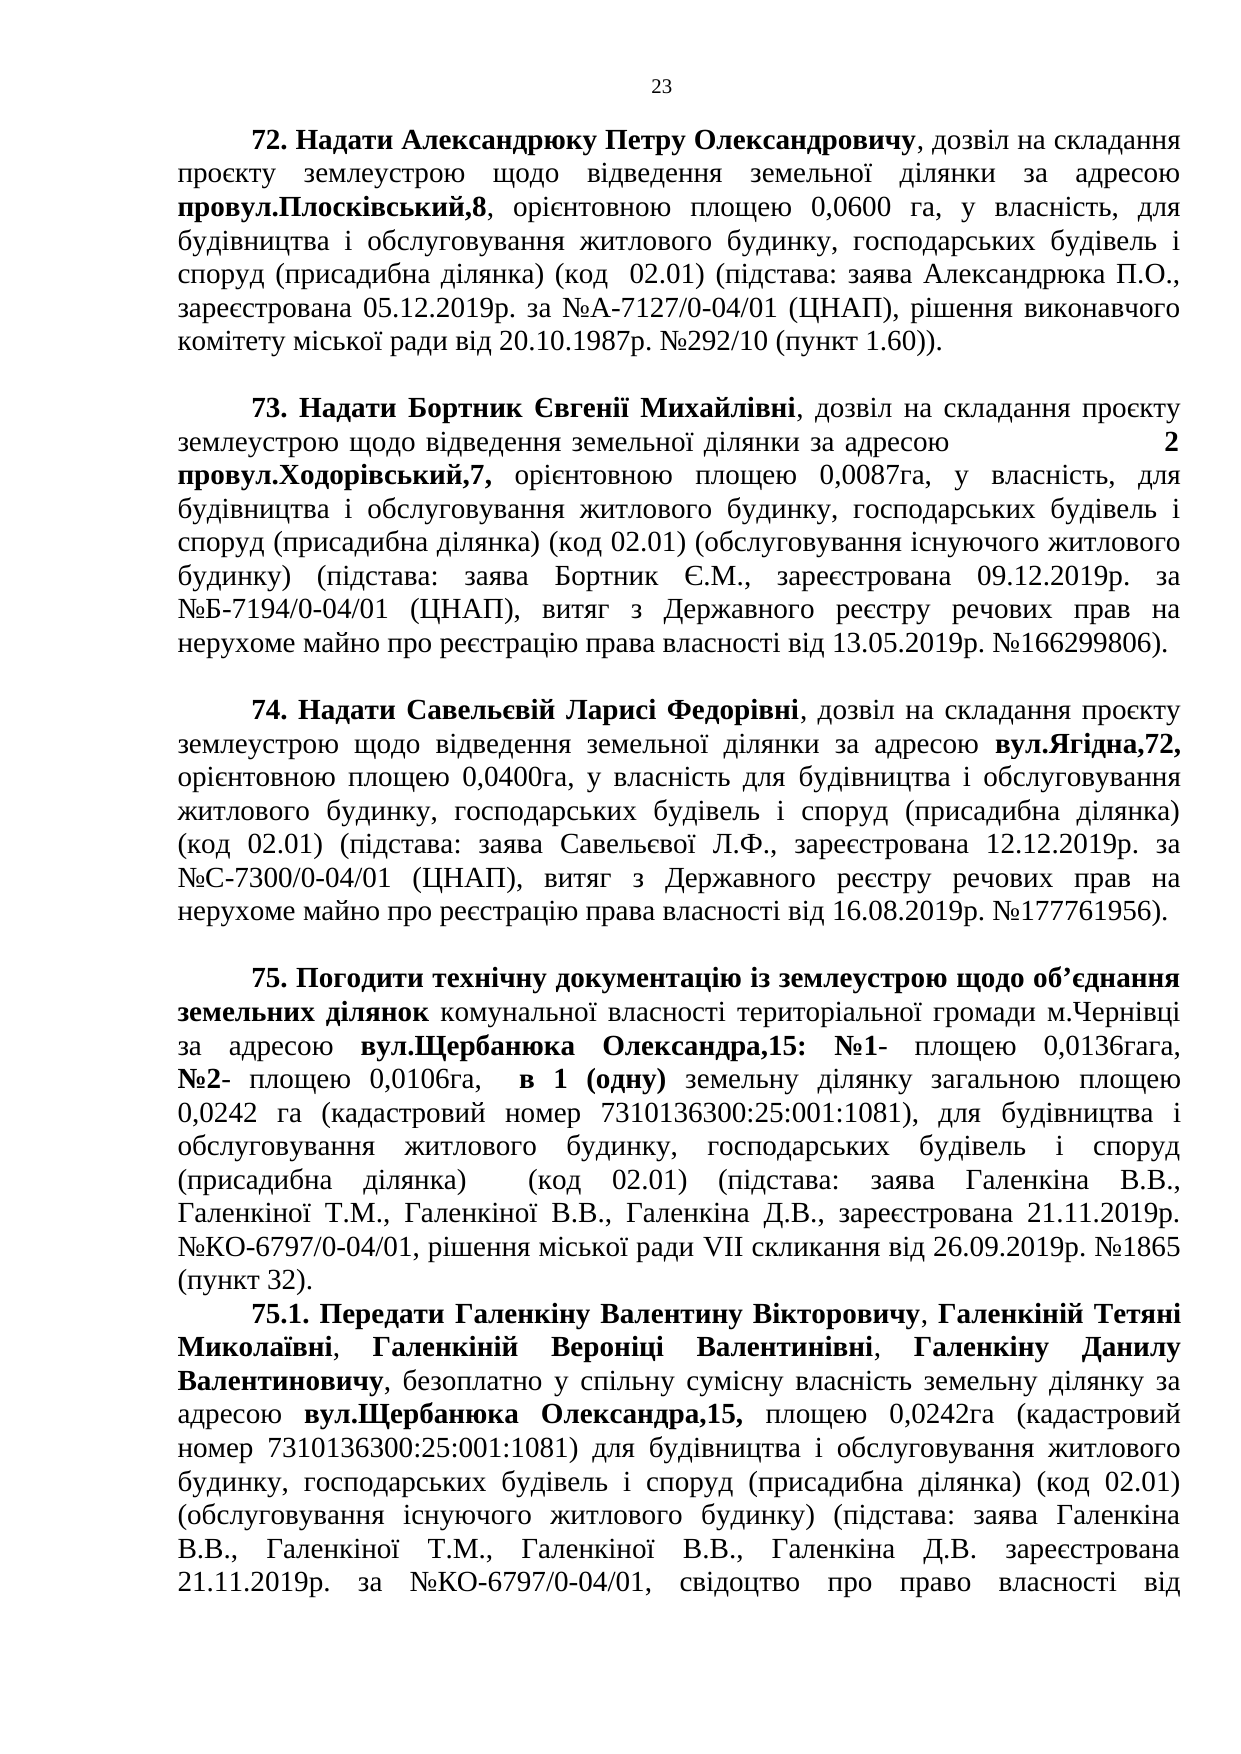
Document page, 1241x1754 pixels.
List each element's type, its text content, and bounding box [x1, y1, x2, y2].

text 75. Погодити технічну документацію із землеустрою щодо об’єднання земельних ділянок комунальної власності територіальної громади м.Чернівці за адресою вул.Щербанюка Олександра,15: №1- площею 0,0136гага, №2- площею 0,0106га, в 1 (одну) земельну ділянку загальною площею 0,0242 га (кадастровий номер 7310136300:25:001:1081), для будівництва і обслуговування житлового будинку, господарських будівель і споруд (присадибна ділянка) (код 02.01) (підстава: заява Галенкіна В.В., Галенкіної Т.М., Галенкіної В.В., Галенкіна Д.В., зареєстрована 21.11.2019р. №КО-6797/0-04/01, рішення міської ради VІI скликання від 26.09.2019р. №1865 (пункт 32). [177, 961, 1181, 1128]
text 73. Надати Бортник Євгенії Михайлівні, дозвіл на складання проєкту землеустрою щодо відведення земельної ділянки за адресою 2 провул.Ходорівський,7, орієнтовною площею 0,0087га, у власність, для будівництва і обслуговування житлового будинку, господарських будівель і споруд (присадибна ділянка) (код 02.01) (обслуговування існуючого житлового будинку) (підстава: заява Бортник Є.М., зареєстрована 09.12.2019р. за №Б-7194/0-04/01 (ЦНАП), витяг з Державного реєстру речових прав на нерухоме майно про реєстрацію права власності від 13.05.2019р. №166299806). [177, 524, 1181, 659]
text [177, 1296, 1181, 1598]
text 74. Надати Савельєвій Ларисі Федорівні, дозвіл на складання проєкту землеустрою щодо відведення земельної ділянки за адресою вул.Ягідна,72, орієнтовною площею 0,0400га, у власність для будівництва і обслуговування житлового будинку, господарських будівель і споруд (присадибна ділянка) (код 02.01) (підстава: заява Савельєвої Л.Ф., зареєстрована 12.12.2019р. за №С-7300/0-04/01 (ЦНАП), витяг з Державного реєстру речових прав на нерухоме майно про реєстрацію права власності від 16.08.2019р. №177761956). [177, 826, 1181, 927]
text 75. Погодити технічну документацію із землеустрою щодо об’єднання земельних ділянок комунальної власності територіальної громади м.Чернівці за адресою вул.Щербанюка Олександра,15: №1- площею 0,0136гага, №2- площею 0,0106га, в 1 (одну) земельну ділянку загальною площею 0,0242 га (кадастровий номер 7310136300:25:001:1081), для будівництва і обслуговування житлового будинку, господарських будівель і споруд (присадибна ділянка) (код 02.01) (підстава: заява Галенкіна В.В., Галенкіної Т.М., Галенкіної В.В., Галенкіна Д.В., зареєстрована 21.11.2019р. №КО-6797/0-04/01, рішення міської ради VІI скликання від 26.09.2019р. №1865 (пункт 32). [177, 1162, 1181, 1296]
text 74. Надати Савельєвій Ларисі Федорівні, дозвіл на складання проєкту землеустрою щодо відведення земельної ділянки за адресою вул.Ягідна,72, орієнтовною площею 0,0400га, у власність для будівництва і обслуговування житлового будинку, господарських будівель і споруд (присадибна ділянка) (код 02.01) (підстава: заява Савельєвої Л.Ф., зареєстрована 12.12.2019р. за №С-7300/0-04/01 (ЦНАП), витяг з Державного реєстру речових прав на нерухоме майно про реєстрацію права власності від 16.08.2019р. №177761956). [177, 692, 1181, 793]
text 73. Надати Бортник Євгенії Михайлівні, дозвіл на складання проєкту землеустрою щодо відведення земельної ділянки за адресою 2 провул.Ходорівський,7, орієнтовною площею 0,0087га, у власність, для будівництва і обслуговування житлового будинку, господарських будівель і споруд (присадибна ділянка) (код 02.01) (обслуговування існуючого житлового будинку) (підстава: заява Бортник Є.М., зареєстрована 09.12.2019р. за №Б-7194/0-04/01 (ЦНАП), витяг з Державного реєстру речових прав на нерухоме майно про реєстрацію права власності від 13.05.2019р. №166299806). [177, 390, 1181, 491]
text 72. Надати Александрюку Петру Олександровичу, дозвіл на складання проєкту землеустрою щодо відведення земельної ділянки за адресою провул.Плосківський,8, орієнтовною площею 0,0600 га, у власність, для будівництва і обслуговування житлового будинку, господарських будівель і споруд (присадибна ділянка) (код 02.01) (підстава: заява Александрюка П.О., зареєстрована 05.12.2019р. за №А-7127/0-04/01 (ЦНАП), рішення виконавчого комітету міської ради від 20.10.1987р. №292/10 (пункт 1.60)). [177, 118, 1181, 357]
